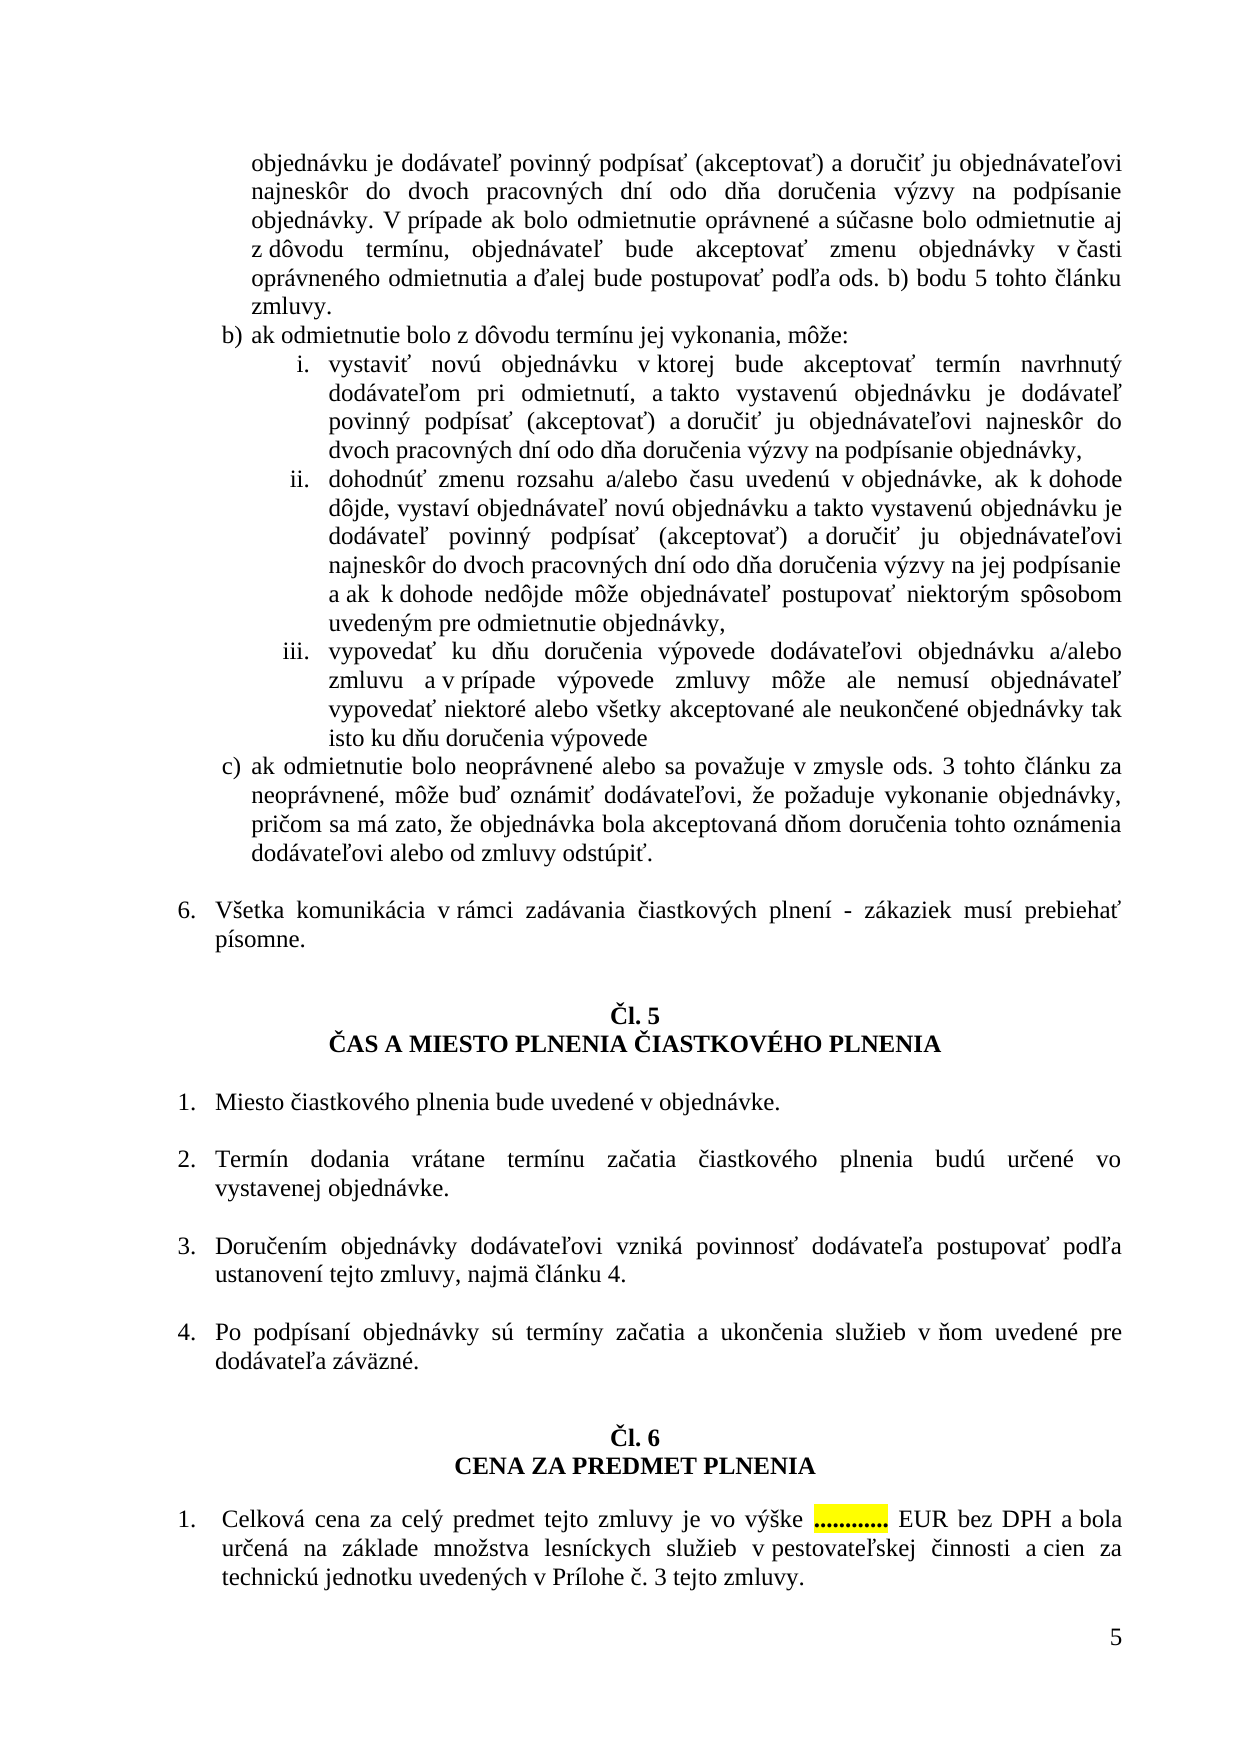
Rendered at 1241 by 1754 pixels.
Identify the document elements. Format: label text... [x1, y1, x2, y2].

list Termín dodania vrátane termínu začatia čiastkového plnenia budú určené vo vystavenej objednávke. [177, 1144, 1122, 1202]
list Miesto čiastkového plnenia bude uvedené v objednávke. [177, 1087, 1122, 1116]
text Čl. 5 [148, 1001, 1122, 1029]
subtitle CENA ZA PREDMET PLNENIA [148, 1451, 1122, 1480]
list ak odmietnutie bolo z dôvodu termínu jej vykonania, môže: [222, 320, 1122, 349]
list dohodnúť zmenu rozsahu a/alebo času uvedenú v objednávke, ak k dohode dôjde, vystaví objednávateľ novú objednávku a takto vystavenú objednávku je dodávateľ povinný podpísať (akceptovať) a doručiť ju objednávateľovi najneskôr do dvoch pracovných dní odo dňa doručenia výzvy na jej podpísanie a ak k dohode nedôjde môže objednávateľ postupovať niektorým spôsobom uvedeným pre odmietnutie objednávky, [309, 464, 1122, 636]
list Celková cena za celý predmet tejto zmluvy je vo výške ............ EUR bez DPH a bola určená na základe množstva lesníckych služieb v pestovateľskej činnosti a cien za technickú jednotku uvedených v Prílohe č. 3 tejto zmluvy. [177, 1504, 1122, 1591]
list Všetka komunikácia v rámci zadávania čiastkových plnení - zákaziek musí prebiehať písomne. [177, 895, 1122, 953]
list vypovedať ku dňu doručenia výpovede dodávateľovi objednávku a/alebo zmluvu a v prípade výpovede zmluvy môže ale nemusí objednávateľ vypovedať niektoré alebo všetky akceptované ale neukončené objednávky tak isto ku dňu doručenia výpovede [309, 636, 1122, 751]
subtitle Čl. 6 [148, 1423, 1122, 1451]
list Doručením objednávky dodávateľovi vzniká povinnosť dodávateľa postupovať podľa ustanovení tejto zmluvy, najmä článku 4. [177, 1231, 1122, 1288]
list ak odmietnutie bolo neoprávnené alebo sa považuje v zmysle ods. 3 tohto článku za neoprávnené, môže buď oznámiť dodávateľovi, že požaduje vykonanie objednávky, pričom sa má zato, že objednávka bola akceptovaná dňom doručenia tohto oznámenia dodávateľovi alebo od zmluvy odstúpiť. [222, 751, 1122, 866]
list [222, 148, 1122, 320]
text ČAS A MIESTO PLNENIA ČIASTKOVÉHO PLNENIA [148, 1029, 1122, 1058]
list vystaviť novú objednávku v ktorej bude akceptovať termín navrhnutý dodávateľom pri odmietnutí, a takto vystavenú objednávku je dodávateľ povinný podpísať (akceptovať) a doručiť ju objednávateľovi najneskôr do dvoch pracovných dní odo dňa doručenia výzvy na podpísanie objednávky, [309, 349, 1122, 464]
list Po podpísaní objednávky sú termíny začatia a ukončenia služieb v ňom uvedené pre dodávateľa záväzné. [177, 1317, 1122, 1374]
